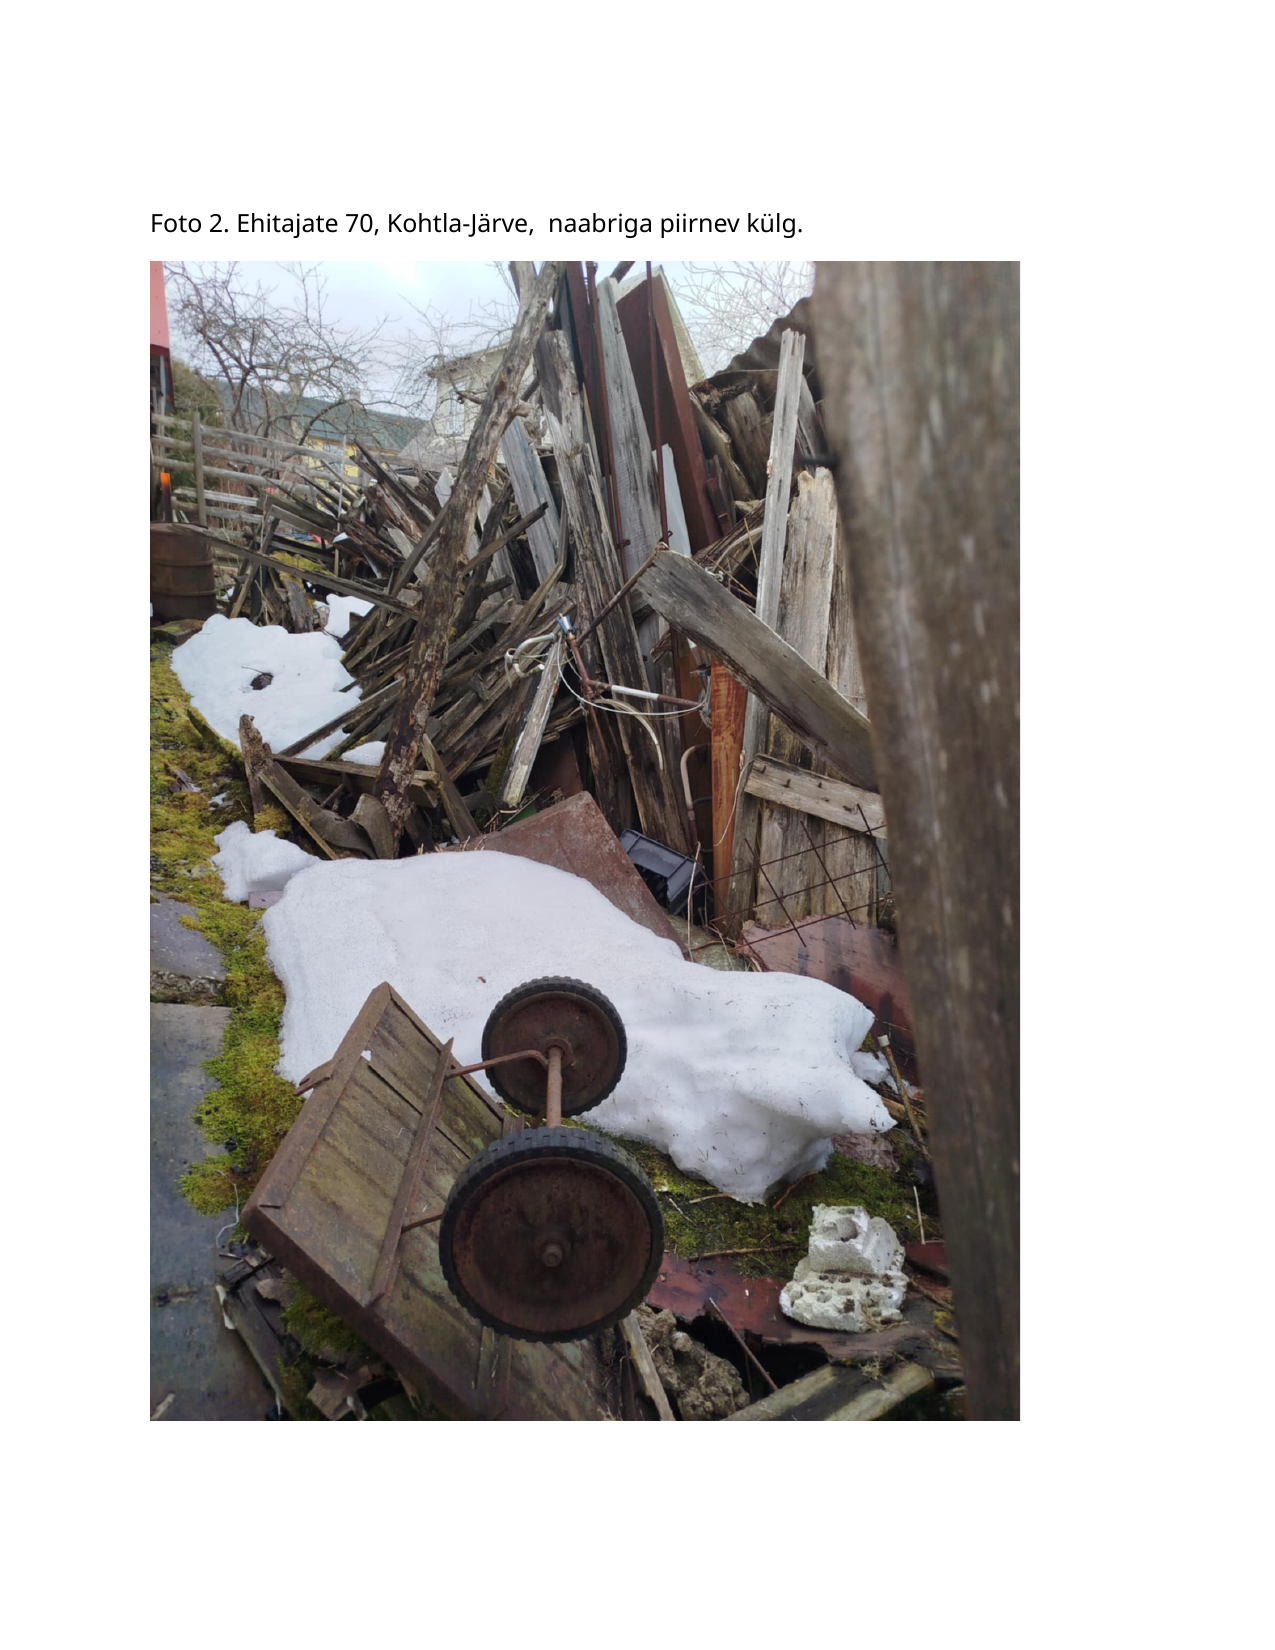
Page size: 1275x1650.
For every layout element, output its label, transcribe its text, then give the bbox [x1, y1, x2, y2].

picture [150, 261, 1021, 1421]
text Foto 2. Ehitajate 70, Kohtla-Järve, naabriga piirnev külg. [150, 206, 1125, 240]
